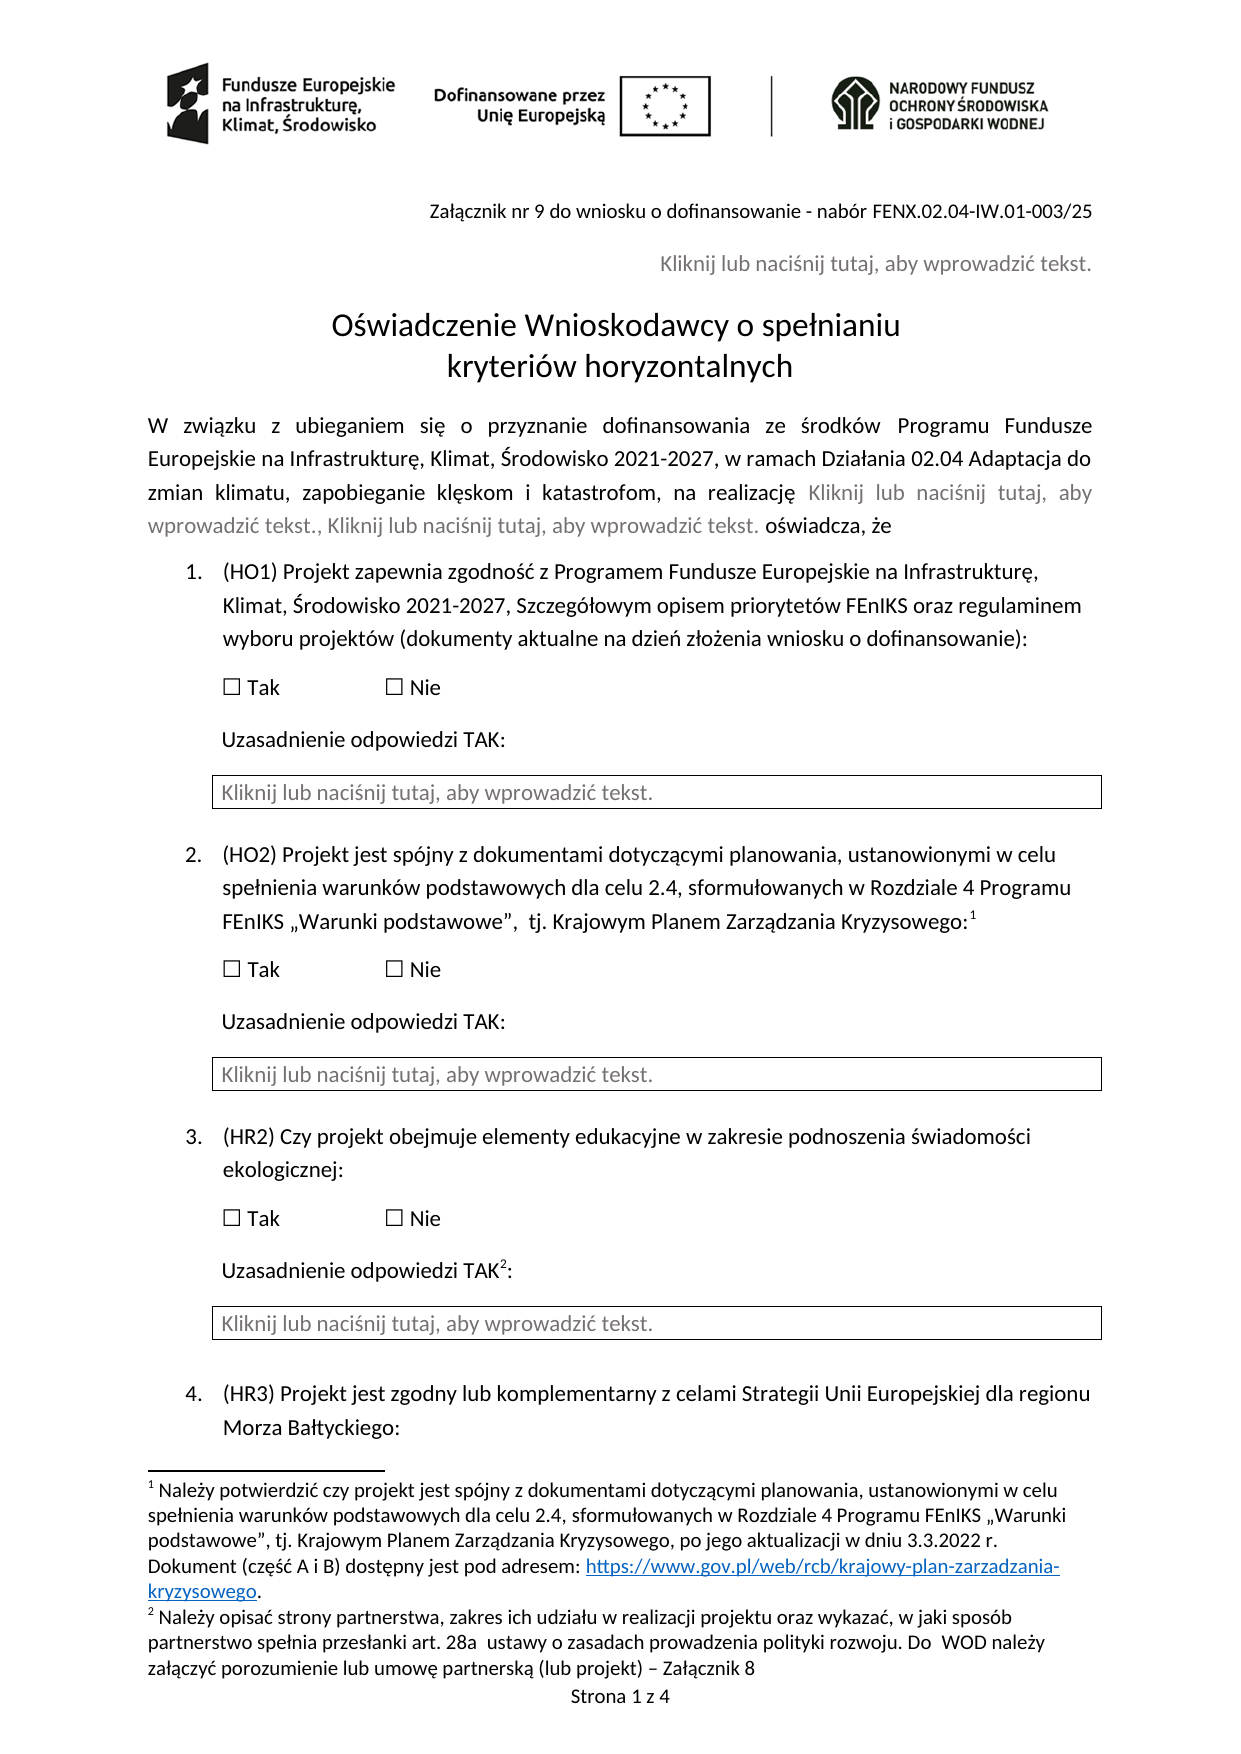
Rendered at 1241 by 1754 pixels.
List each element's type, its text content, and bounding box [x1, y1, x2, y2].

text Tak Nie [221, 953, 1093, 984]
text Uzasadnienie odpowiedzi TAK: [221, 1007, 1093, 1035]
list (HO1) Projekt zapewnia zgodność z Programem Fundusze Europejskie na Infrastrukturę, Klimat, Środowisko 2021-2027, Szczegółowym opisem priorytetów FEnIKS oraz regulaminem wyboru projektów (dokumenty aktualne na dzień złożenia wniosku o dofinansowanie): [185, 557, 1093, 652]
subtitle Oświadczenie Wnioskodawcy o spełnianiu kryteriów horyzontalnych [148, 304, 1093, 386]
text Tak Nie [221, 1202, 1093, 1233]
list (HR3) Projekt jest zgodny lub komplementarny z celami Strategii Unii Europejskiej dla regionu Morza Bałtyckiego: [185, 1379, 1093, 1441]
list (HR2) Czy projekt obejmuje elementy edukacyjne w zakresie podnoszenia świadomości ekologicznej: [185, 1122, 1093, 1183]
text Uzasadnienie odpowiedzi TAK: [221, 1256, 1093, 1284]
text W związku z ubieganiem się o przyznanie dofinansowania ze środków Programu Fundusze Europejskie na Infrastrukturę, Klimat, Środowisko 2021-2027, w ramach Działania 02.04 Adaptacja do zmian klimatu, zapobieganie klęskom i katastrofom, na realizację , oświadcza, że [148, 411, 1093, 539]
list (HO2) Projekt jest spójny z dokumentami dotyczącymi planowania, ustanowionymi w celu spełnienia warunków podstawowych dla celu 2.4, sformułowanych w Rozdziale 4 Programu FEnIKS „Warunki podstawowe”, tj. Krajowym Planem Zarządzania Kryzysowego: [185, 840, 1093, 935]
text Tak Nie [221, 671, 1093, 702]
picture [147, 42, 1092, 164]
text Załącznik nr 9 do wniosku o dofinansowanie - nabór FENX.02.04-IW.01-003/25 [185, 199, 1093, 224]
text Uzasadnienie odpowiedzi TAK: [221, 725, 1093, 753]
